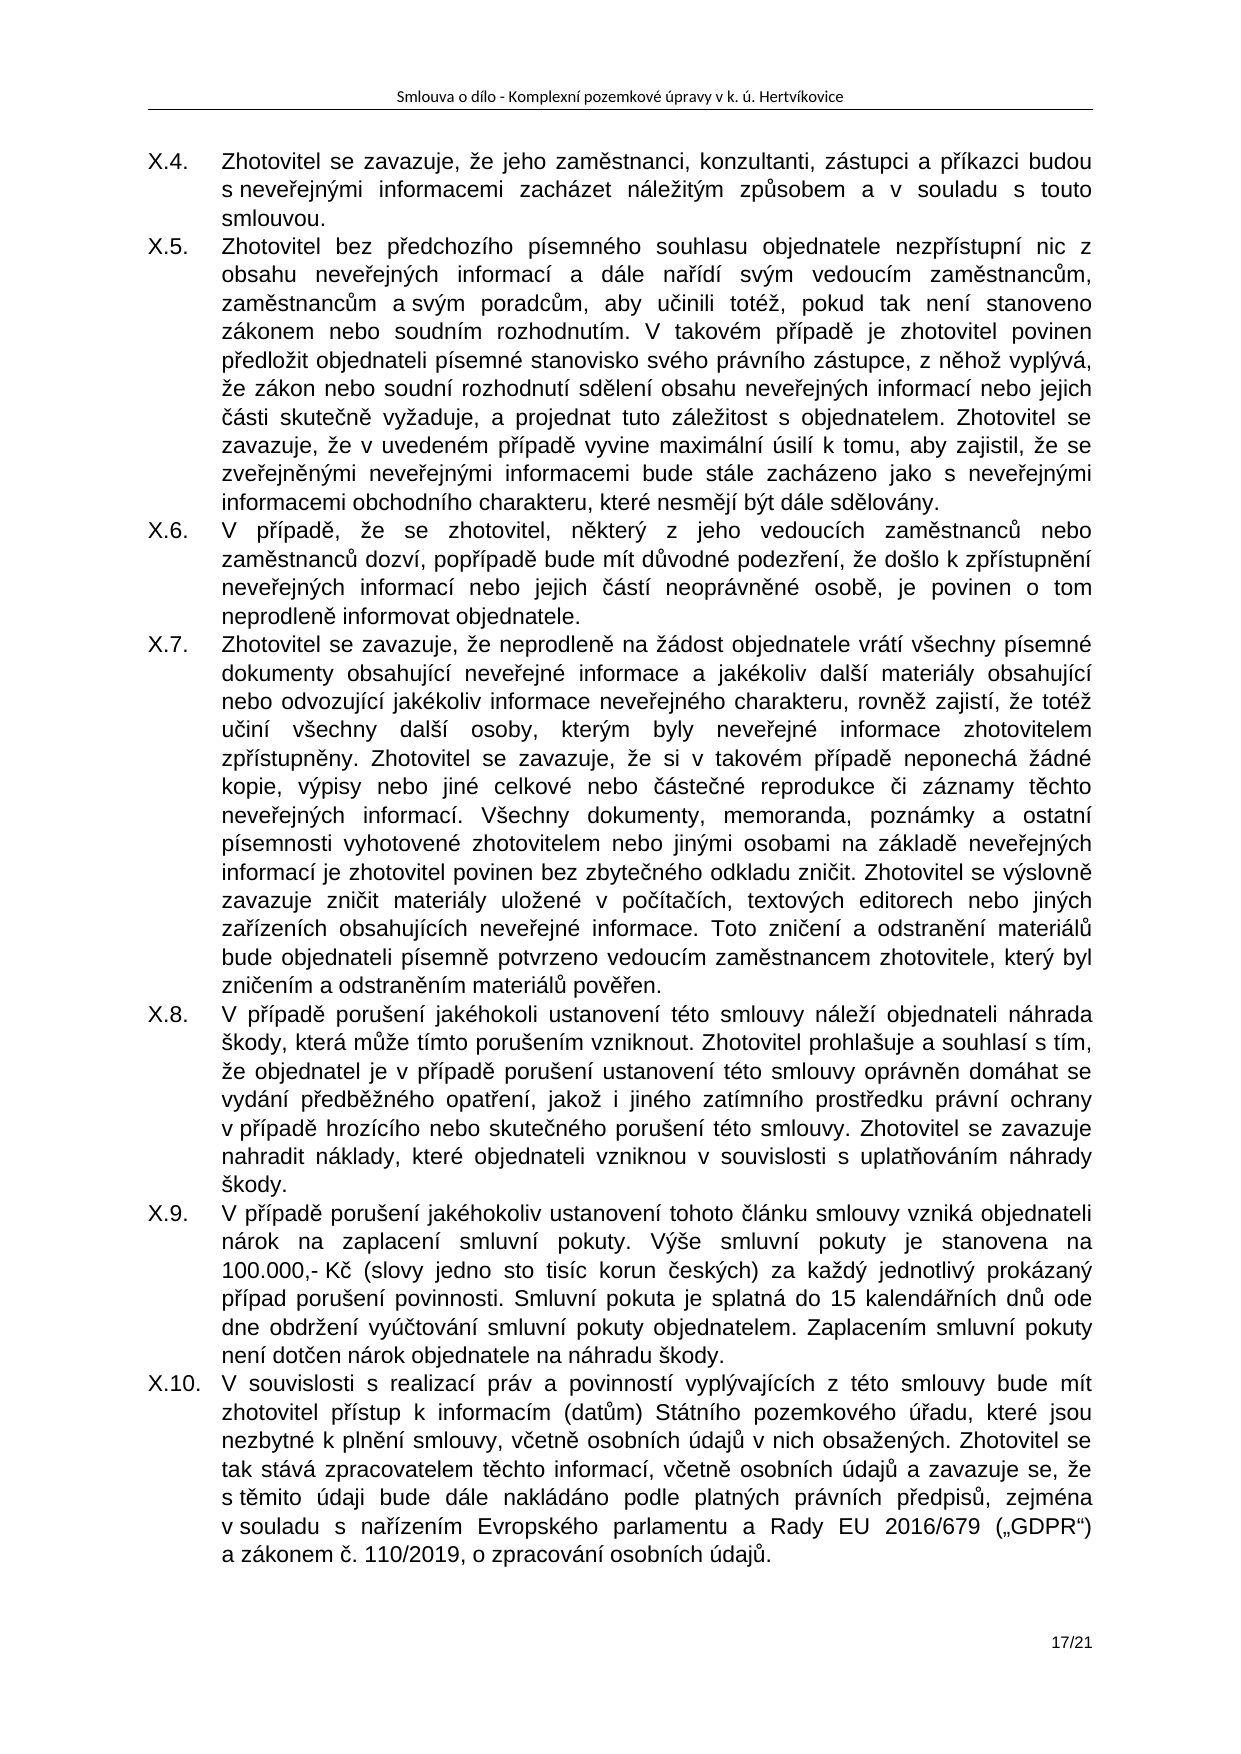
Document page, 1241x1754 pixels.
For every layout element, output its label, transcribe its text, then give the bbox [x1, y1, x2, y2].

list V případě, že se zhotovitel, některý z jeho vedoucích zaměstnanců nebo zaměstnanců dozví, popřípadě bude mít důvodné podezření, že došlo k zpřístupnění neveřejných informací nebo jejich částí neoprávněné osobě, je povinen o tom neprodleně informovat objednatele. [148, 517, 1093, 629]
list Zhotovitel se zavazuje, že neprodleně na žádost objednatele vrátí všechny písemné dokumenty obsahující neveřejné informace a jakékoliv další materiály obsahující nebo odvozující jakékoliv informace neveřejného charakteru, rovněž zajistí, že totéž učiní všechny další osoby, kterým byly neveřejné informace zhotovitelem zpřístupněny. Zhotovitel se zavazuje, že si v takovém případě neponechá žádné kopie, výpisy nebo jiné celkové nebo částečné reprodukce či záznamy těchto neveřejných informací. Všechny dokumenty, memoranda, poznámky a ostatní písemnosti vyhotovené zhotovitelem nebo jinými osobami na základě neveřejných informací je zhotovitel povinen bez zbytečného odkladu zničit. Zhotovitel se výslovně zavazuje zničit materiály uložené v počítačích, textových editorech nebo jiných zařízeních obsahujících neveřejné informace. Toto zničení a odstranění materiálů bude objednateli písemně potvrzeno vedoucím zaměstnancem zhotovitele, který byl zničením a odstraněním materiálů pověřen. [148, 631, 1093, 999]
list V případě porušení jakéhokoli ustanovení této smlouvy náleží objednateli náhrada škody, která může tímto porušením vzniknout. Zhotovitel prohlašuje a souhlasí s tím, že objednatel je v případě porušení ustanovení této smlouvy oprávněn domáhat se vydání předběžného opatření, jakož i jiného zatímního prostředku právní ochrany v případě hrozícího nebo skutečného porušení této smlouvy. Zhotovitel se zavazuje nahradit náklady, které objednateli vzniknou v souvislosti s uplatňováním náhrady škody. [148, 1001, 1093, 1198]
list Zhotovitel bez předchozího písemného souhlasu objednatele nezpřístupní nic z obsahu neveřejných informací a dále nařídí svým vedoucím zaměstnancům, zaměstnancům a svým poradcům, aby učinili totéž, pokud tak není stanoveno zákonem nebo soudním rozhodnutím. V takovém případě je zhotovitel povinen předložit objednateli písemné stanovisko svého právního zástupce, z něhož vyplývá, že zákon nebo soudní rozhodnutí sdělení obsahu neveřejných informací nebo jejich části skutečně vyžaduje, a projednat tuto záležitost s objednatelem. Zhotovitel se zavazuje, že v uvedeném případě vyvine maximální úsilí k tomu, aby zajistil, že se zveřejněnými neveřejnými informacemi bude stále zacházeno jako s neveřejnými informacemi obchodního charakteru, které nesmějí být dále sdělovány. [148, 233, 1093, 515]
list V souvislosti s realizací práv a povinností vyplývajících z této smlouvy bude mít zhotovitel přístup k informacím (datům) Státního pozemkového úřadu, které jsou nezbytné k plnění smlouvy, včetně osobních údajů v nich obsažených. Zhotovitel se tak stává zpracovatelem těchto informací, včetně osobních údajů a zavazuje se, že s těmito údaji bude dále nakládáno podle platných právních předpisů, zejména v souladu s nařízením Evropského parlamentu a Rady EU 2016/679 („GDPR“) a zákonem č. 110/2019, o zpracování osobních údajů. [148, 1370, 1093, 1567]
list V případě porušení jakéhokoliv ustanovení tohoto článku smlouvy vzniká objednateli nárok na zaplacení smluvní pokuty. Výše smluvní pokuty je stanovena na 100.000,- Kč (slovy jedno sto tisíc korun českých) za každý jednotlivý prokázaný případ porušení povinnosti. Smluvní pokuta je splatná do 15 kalendářních dnů ode dne obdržení vyúčtování smluvní pokuty objednatelem. Zaplacením smluvní pokuty není dotčen nárok objednatele na náhradu škody. [148, 1200, 1093, 1368]
list Zhotovitel se zavazuje, že jeho zaměstnanci, konzultanti, zástupci a příkazci budou s neveřejnými informacemi zacházet náležitým způsobem a v souladu s touto smlouvou. [148, 148, 1093, 231]
